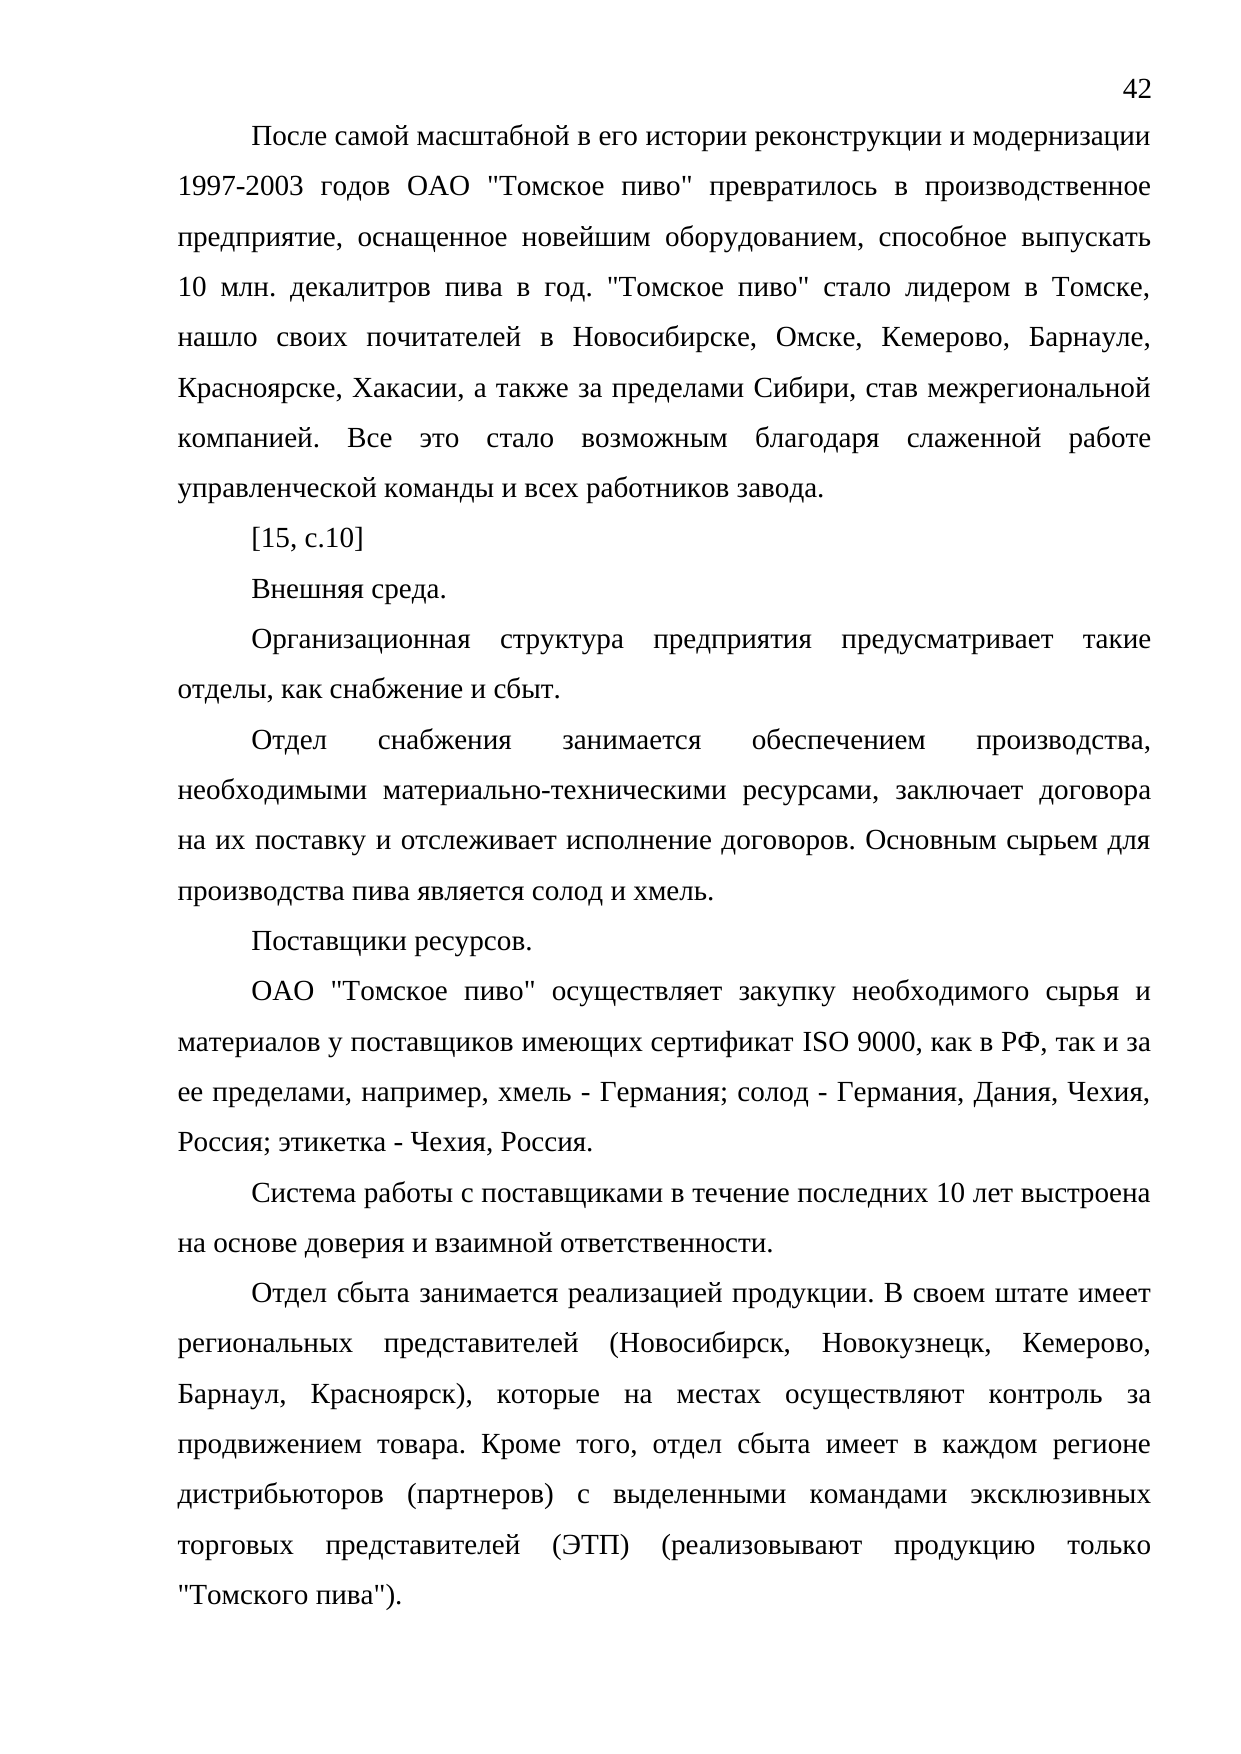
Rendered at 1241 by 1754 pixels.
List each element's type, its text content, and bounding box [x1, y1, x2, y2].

text Отдел сбыта занимается реализацией продукции. В своем штате имеет региональных представителей (Новосибирск, Новокузнецк, Кемерово, Барнаул, Красноярск), которые на местах осуществляют контроль за продвижением товара. Кроме того, отдел сбыта имеет в каждом регионе дистрибьюторов (партнеров) с выделенными командами эксклюзивных торговых представителей (ЭТП) (реализовывают продукцию только "Томского пива"). [177, 1275, 1152, 1611]
text После самой масштабной в его истории реконструкции и модернизации 1997-2003 годов ОАО "Томское пиво" превратилось в производственное предприятие, оснащенное новейшим оборудованием, способное выпускать 10 млн. декалитров пива в год. "Томское пиво" стало лидером в Томске, нашло своих почитателей в Новосибирске, Омске, Кемерово, Барнауле, Красноярске, Хакасии, а также за пределами Сибири, став межрегиональной компанией. Все это стало возможным благодаря слаженной работе управленческой команды и всех работников завода. [177, 118, 1152, 504]
text Организационная структура предприятия предусматривает такие отделы, как снабжение и сбыт. [177, 621, 1152, 705]
text Поставщики ресурсов. [177, 923, 1152, 957]
text [15, с.10] [177, 521, 1152, 554]
text Отдел снабжения занимается обеспечением производства, необходимыми материально-техническими ресурсами, заключает договора на их поставку и отслеживает исполнение договоров. Основным сырьем для производства пива является солод и хмель. [177, 722, 1152, 906]
text Внешняя среда. [177, 571, 1152, 604]
text Система работы с поставщиками в течение последних 10 лет выстроена на основе доверия и взаимной ответственности. [177, 1175, 1152, 1258]
text ОАО "Томское пиво" осуществляет закупку необходимого сырья и материалов у поставщиков имеющих сертификат ISO 9000, как в РФ, так и за ее пределами, например, хмель - Германия; солод - Германия, Дания, Чехия, Россия; этикетка - Чехия, Россия. [177, 973, 1152, 1158]
